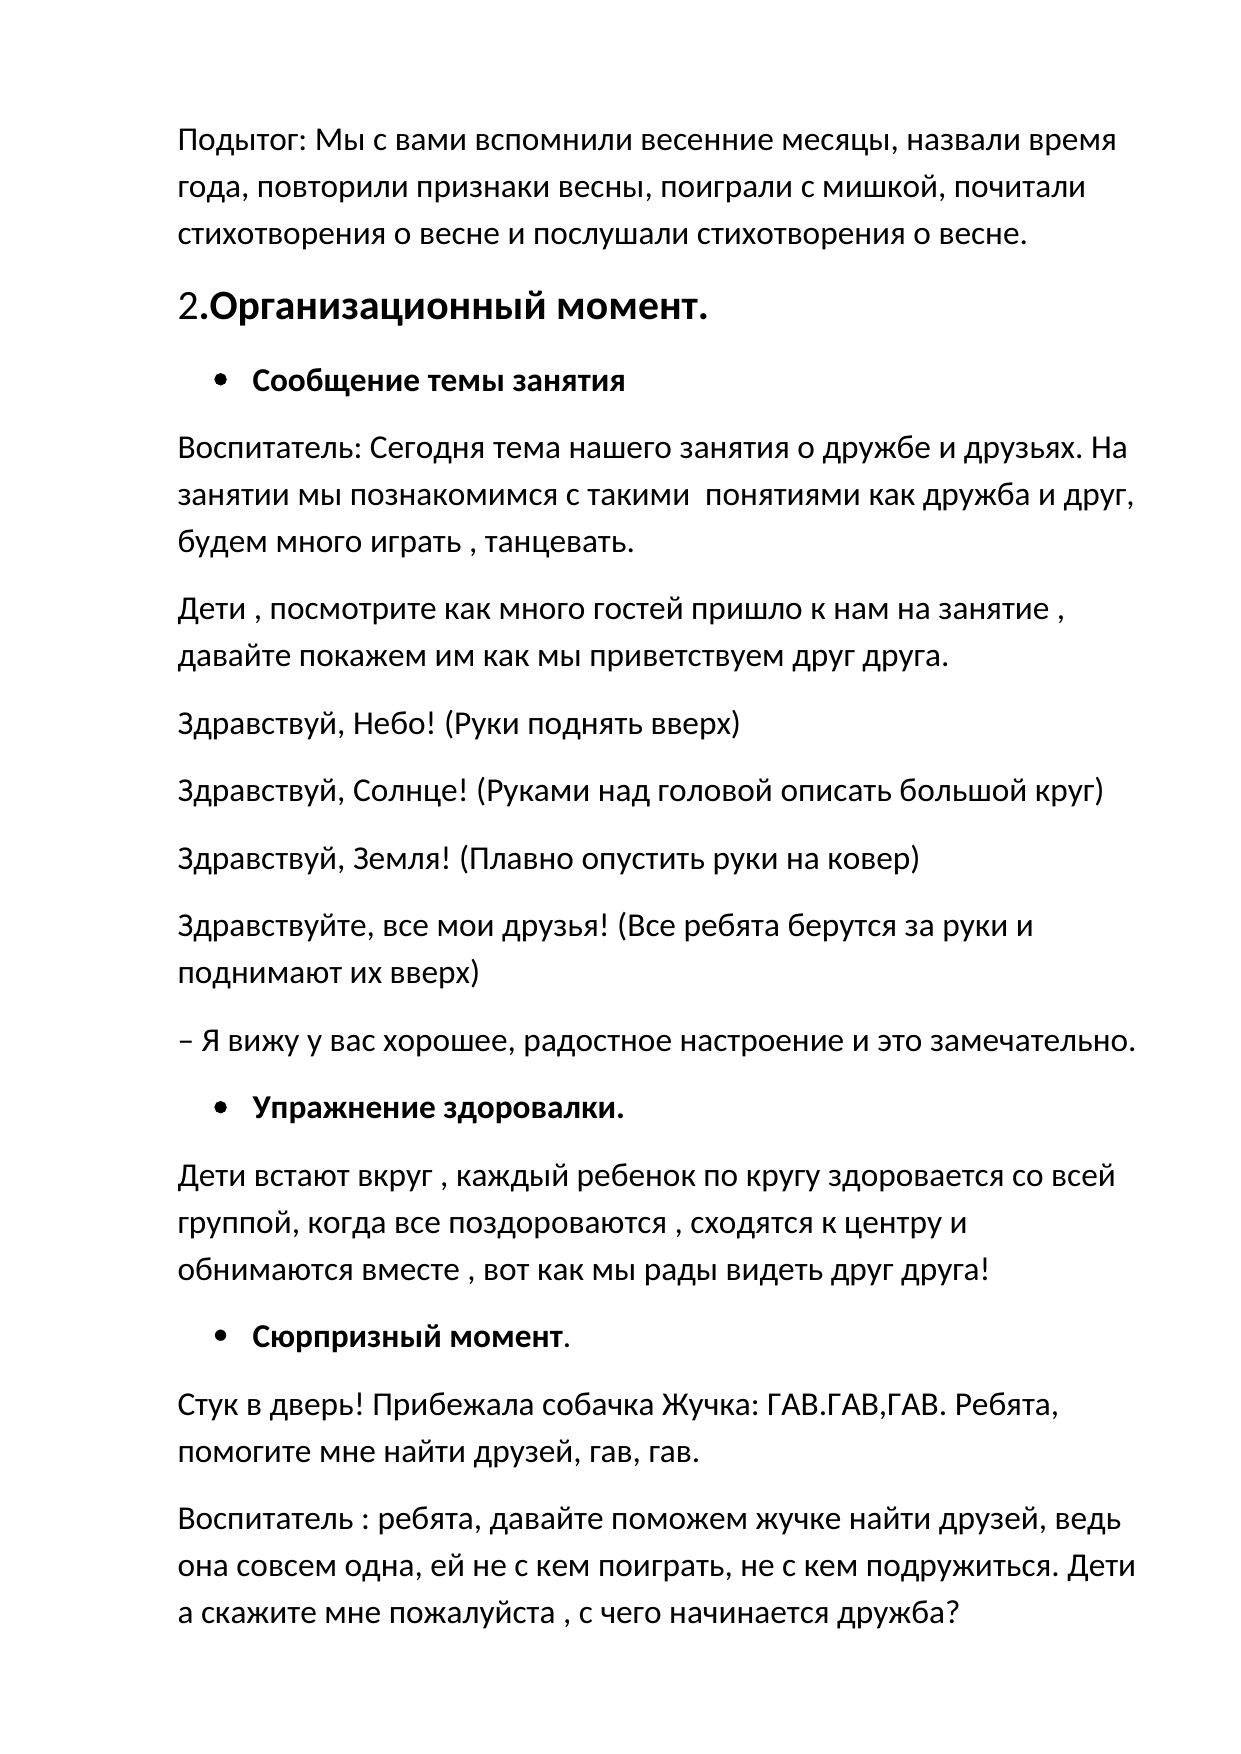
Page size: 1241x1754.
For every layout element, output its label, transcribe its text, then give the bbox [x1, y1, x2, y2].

list Сюрпризный момент. [215, 1315, 1152, 1356]
text 2.Организационный момент. [177, 279, 1152, 330]
text Здравствуй, Небо! (Руки поднять вверх) [177, 702, 1152, 742]
text Дети , посмотрите как много гостей пришло к нам на занятие , давайте покажем им как мы приветствуем друг друга. [177, 587, 1152, 675]
text Воспитатель: Сегодня тема нашего занятия о дружбе и друзьях. На занятии мы познакомимся с такими понятиями как дружба и друг, будем много играть , танцевать. [177, 426, 1152, 560]
list Сообщение темы занятия [215, 358, 1152, 399]
text Воспитатель : ребята, давайте поможем жучке найти друзей, ведь она совсем одна, ей не с кем поиграть, не с кем подружиться. Дети а скажите мне пожалуйста , с чего начинается дружба? [177, 1497, 1152, 1631]
text Подытог: Мы с вами вспомнили весенние месяцы, назвали время года, повторили признаки весны, поиграли с мишкой, почитали стихотворения о весне и послушали стихотворения о весне. [177, 118, 1152, 252]
text Дети встают вкруг , каждый ребенок по кругу здоровается со всей группой, когда все поздороваются , сходятся к центру и обнимаются вместе , вот как мы рады видеть друг друга! [177, 1154, 1152, 1288]
text Здравствуй, Солнце! (Руками над головой описать большой круг) [177, 769, 1152, 810]
text – Я вижу у вас хорошее, радостное настроение и это замечательно. [177, 1019, 1152, 1059]
list Упражнение здоровалки. [215, 1086, 1152, 1127]
text Здравствуйте, все мои друзья! (Все ребята берутся за руки и поднимают их вверх) [177, 904, 1152, 992]
text Стук в дверь! Прибежала собачка Жучка: ГАВ.ГАВ,ГАВ. Ребята, помогите мне найти друзей, гав, гав. [177, 1383, 1152, 1470]
text Здравствуй, Земля! (Плавно опустить руки на ковер) [177, 837, 1152, 878]
